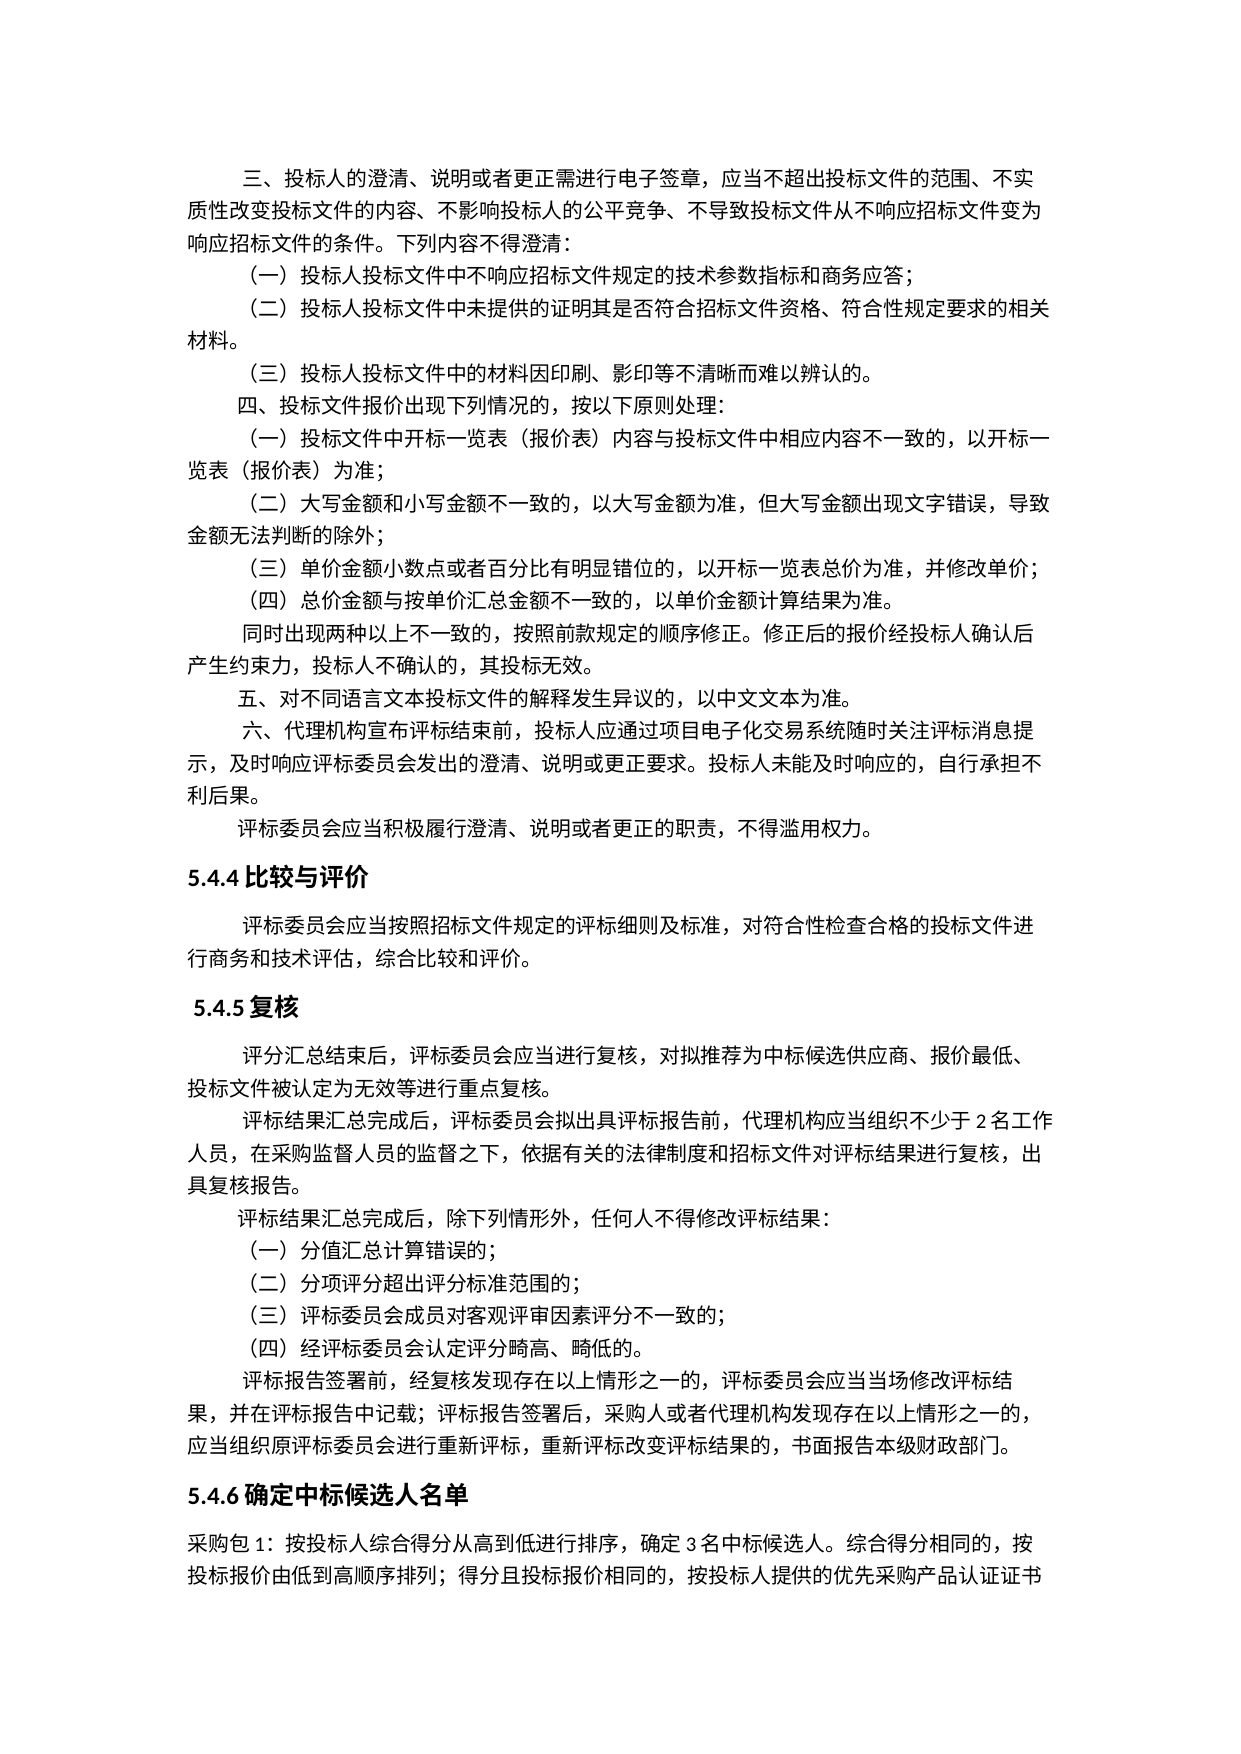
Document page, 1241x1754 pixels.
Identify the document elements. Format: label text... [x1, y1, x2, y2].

text 评标结果汇总完成后，评标委员会拟出具评标报告前，代理机构应当组织不少于2名工作人员，在采购监督人员的监督之下，依据有关的法律制度和招标文件对评标结果进行复核，出具复核报告。 [187, 1104, 1053, 1202]
text （三）投标人投标文件中的材料因印刷、影印等不清晰而难以辨认的。 [187, 357, 1053, 389]
text （二）投标人投标文件中未提供的证明其是否符合招标文件资格、符合性规定要求的相关材料。 [187, 292, 1053, 357]
text 三、投标人的澄清、说明或者更正需进行电子签章，应当不超出投标文件的范围、不实质性改变投标文件的内容、不影响投标人的公平竞争、不导致投标文件从不响应招标文件变为响应招标文件的条件。下列内容不得澄清： [187, 162, 1053, 259]
text （二）分项评分超出评分标准范围的； [187, 1267, 1053, 1299]
text 五、对不同语言文本投标文件的解释发生异议的，以中文文本为准。 [187, 682, 1053, 714]
text 六、代理机构宣布评标结束前，投标人应通过项目电子化交易系统随时关注评标消息提示，及时响应评标委员会发出的澄清、说明或更正要求。投标人未能及时响应的，自行承担不利后果。 [187, 714, 1053, 812]
text 评标委员会应当积极履行澄清、说明或者更正的职责，不得滥用权力。 [187, 812, 1053, 844]
text （一）分值汇总计算错误的； [187, 1234, 1053, 1267]
text 评标报告签署前，经复核发现存在以上情形之一的，评标委员会应当当场修改评标结果，并在评标报告中记载；评标报告签署后，采购人或者代理机构发现存在以上情形之一的，应当组织原评标委员会进行重新评标，重新评标改变评标结果的，书面报告本级财政部门。 [187, 1364, 1053, 1462]
text （一）投标文件中开标一览表（报价表）内容与投标文件中相应内容不一致的，以开标一览表（报价表）为准； [187, 422, 1053, 487]
text （三）单价金额小数点或者百分比有明显错位的，以开标一览表总价为准，并修改单价； [187, 552, 1053, 584]
text 评标委员会应当按照招标文件规定的评标细则及标准，对符合性检查合格的投标文件进行商务和技术评估，综合比较和评价。 [187, 909, 1053, 974]
text 5.4.4比较与评价 [187, 844, 1053, 909]
text 评分汇总结束后，评标委员会应当进行复核，对拟推荐为中标候选供应商、报价最低、投标文件被认定为无效等进行重点复核。 [187, 1039, 1053, 1104]
text （三）评标委员会成员对客观评审因素评分不一致的； [187, 1299, 1053, 1332]
text 5.4.5复核 [187, 974, 1053, 1039]
text 5.4.6确定中标候选人名单 [187, 1462, 1053, 1527]
text 四、投标文件报价出现下列情况的，按以下原则处理： [187, 389, 1053, 422]
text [187, 1527, 1053, 1592]
text （四）经评标委员会认定评分畸高、畸低的。 [187, 1332, 1053, 1364]
text （一）投标人投标文件中不响应招标文件规定的技术参数指标和商务应答； [187, 259, 1053, 292]
text 同时出现两种以上不一致的，按照前款规定的顺序修正。修正后的报价经投标人确认后产生约束力，投标人不确认的，其投标无效。 [187, 617, 1053, 682]
text （四）总价金额与按单价汇总金额不一致的，以单价金额计算结果为准。 [187, 584, 1053, 617]
text （二）大写金额和小写金额不一致的，以大写金额为准，但大写金额出现文字错误，导致金额无法判断的除外； [187, 487, 1053, 552]
text 评标结果汇总完成后，除下列情形外，任何人不得修改评标结果： [187, 1202, 1053, 1234]
